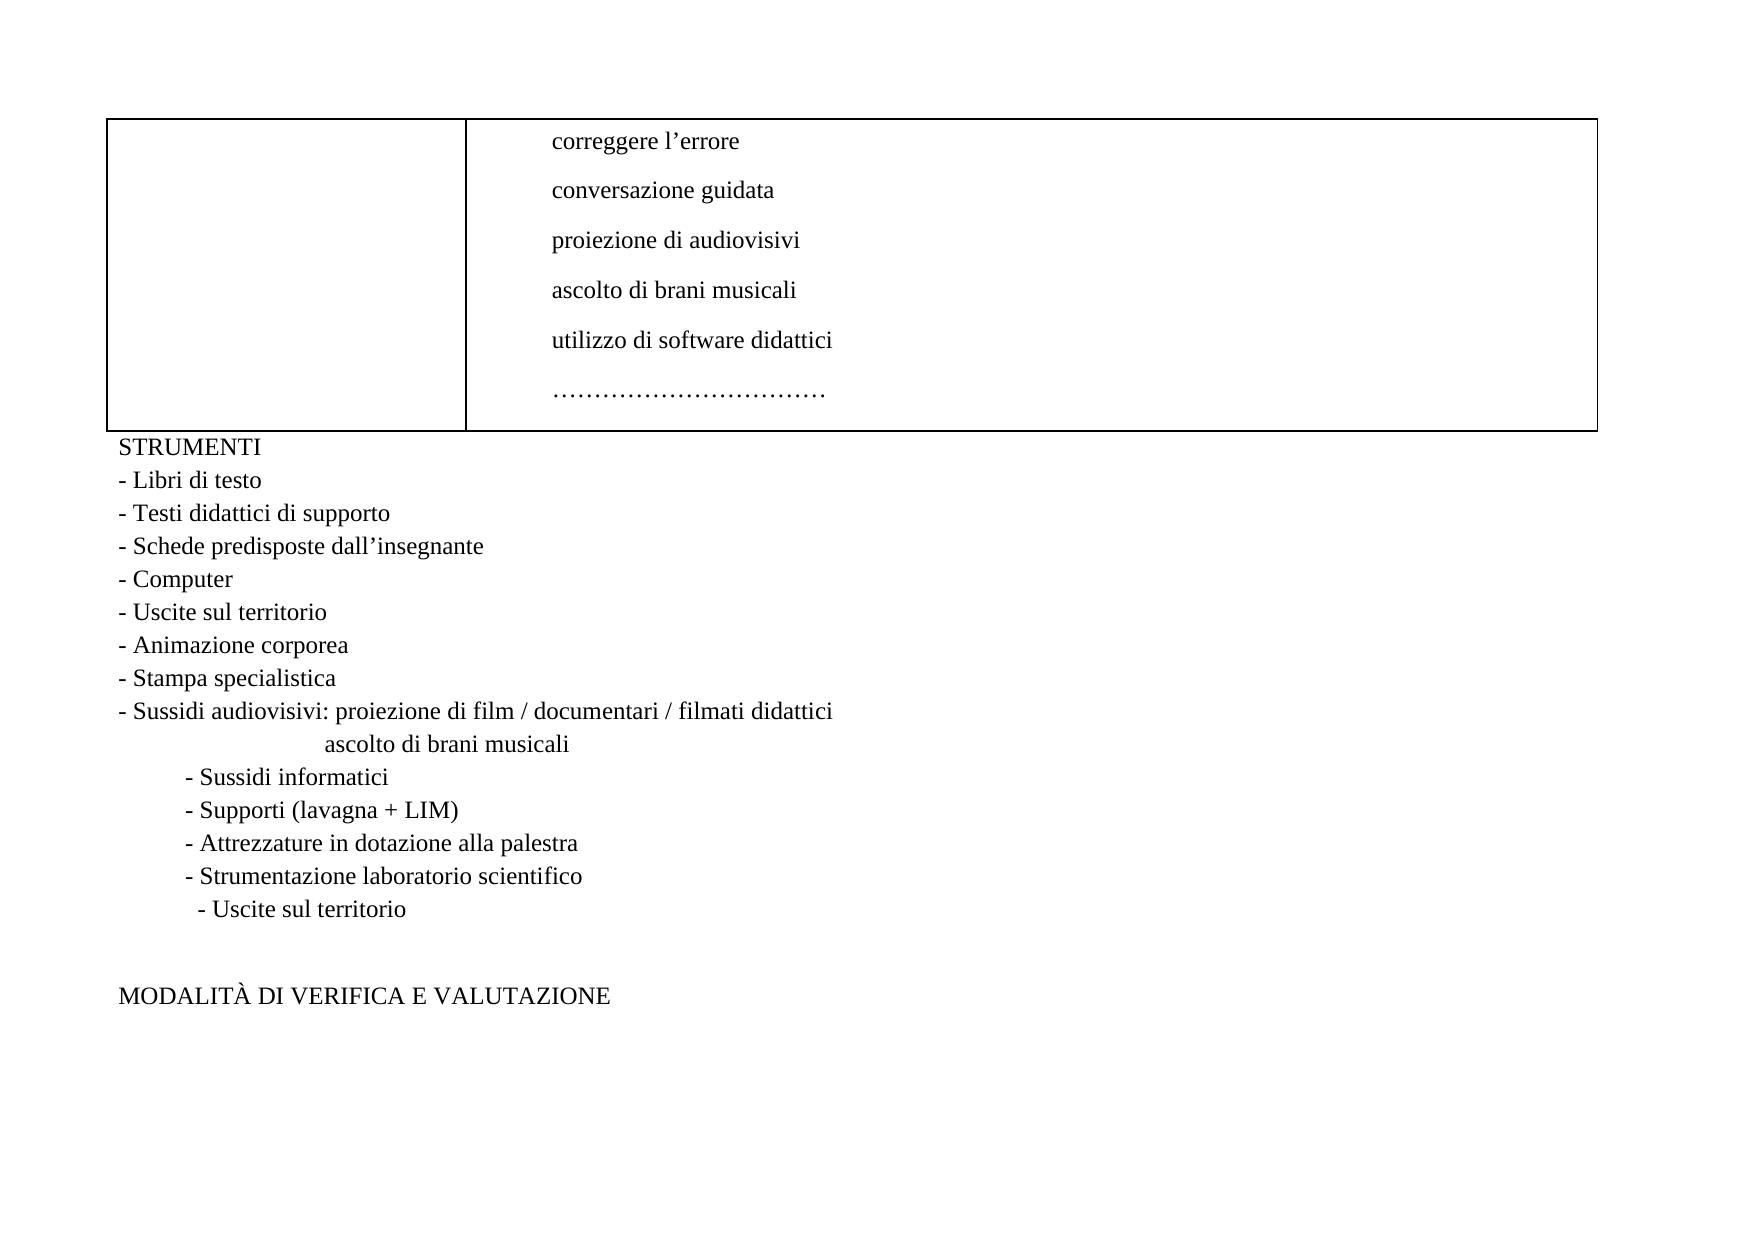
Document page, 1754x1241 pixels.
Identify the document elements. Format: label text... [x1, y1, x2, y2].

text - Strumentazione laboratorio scientifico [185, 861, 1636, 890]
text - Attrezzature in dotazione alla palestra [185, 828, 1636, 857]
text - Uscite sul territorio [197, 894, 1636, 923]
text STRUMENTI [118, 432, 1636, 461]
text MODALITÀ DI VERIFICA E VALUTAZIONE [118, 981, 1636, 1010]
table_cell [467, 120, 1597, 430]
text ascolto di brani musicali [118, 729, 1636, 758]
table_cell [108, 120, 465, 430]
text - Stampa specialistica [118, 663, 1636, 692]
text - Animazione corporea [118, 630, 1636, 659]
text - Sussidi audiovisivi: proiezione di film / documentari / filmati didattici [118, 696, 1636, 725]
text - Sussidi informatici [185, 762, 1636, 791]
text - Supporti (lavagna + LIM) [185, 795, 1636, 824]
text - Schede predisposte dall’insegnante [118, 531, 1636, 560]
text - Testi didattici di supporto [118, 498, 1636, 527]
text - Uscite sul territorio [118, 597, 1636, 626]
text - Libri di testo [118, 465, 1636, 494]
text - Computer [118, 564, 1636, 593]
